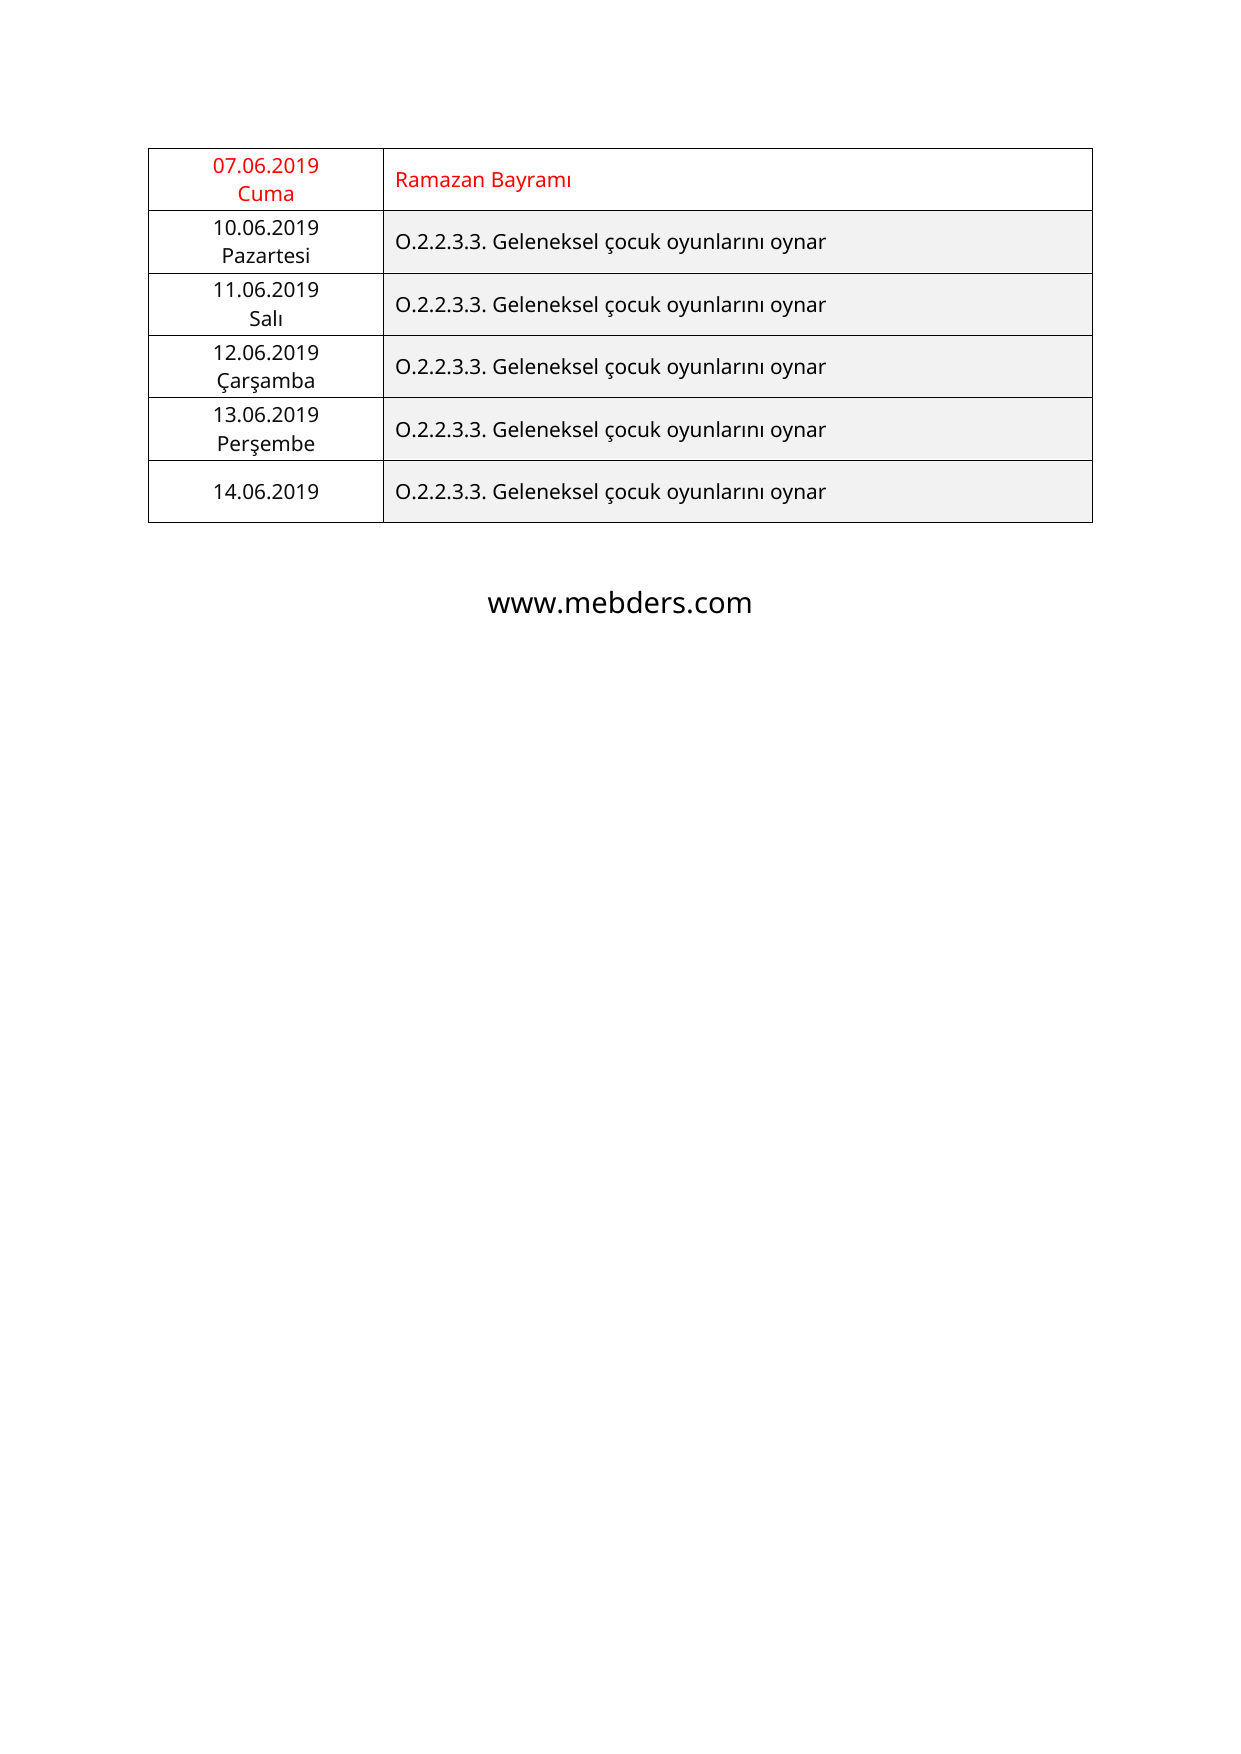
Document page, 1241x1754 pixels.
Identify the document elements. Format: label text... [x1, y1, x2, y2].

table_cell 12.06.2019 Çarşamba [149, 336, 383, 397]
table_cell 13.06.2019 Perşembe [149, 398, 383, 459]
table_cell 10.06.2019 Pazartesi [149, 211, 383, 272]
table_cell 14.06.2019 [149, 461, 383, 522]
table_cell 11.06.2019 Salı [149, 274, 383, 335]
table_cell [384, 274, 1092, 335]
table_cell O.2.2.3.3. Geleneksel çocuk oyunlarını oynar [384, 398, 1092, 459]
table_cell O.2.2.3.3. Geleneksel çocuk oyunlarını oynar [384, 461, 1092, 522]
table_cell 07.06.2019 Cuma [149, 149, 383, 210]
text www.mebders.com [148, 582, 1093, 622]
table_cell Ramazan Bayramı [384, 149, 1092, 210]
table_cell O.2.2.3.3. Geleneksel çocuk oyunlarını oynar [384, 336, 1092, 397]
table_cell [384, 211, 1092, 272]
